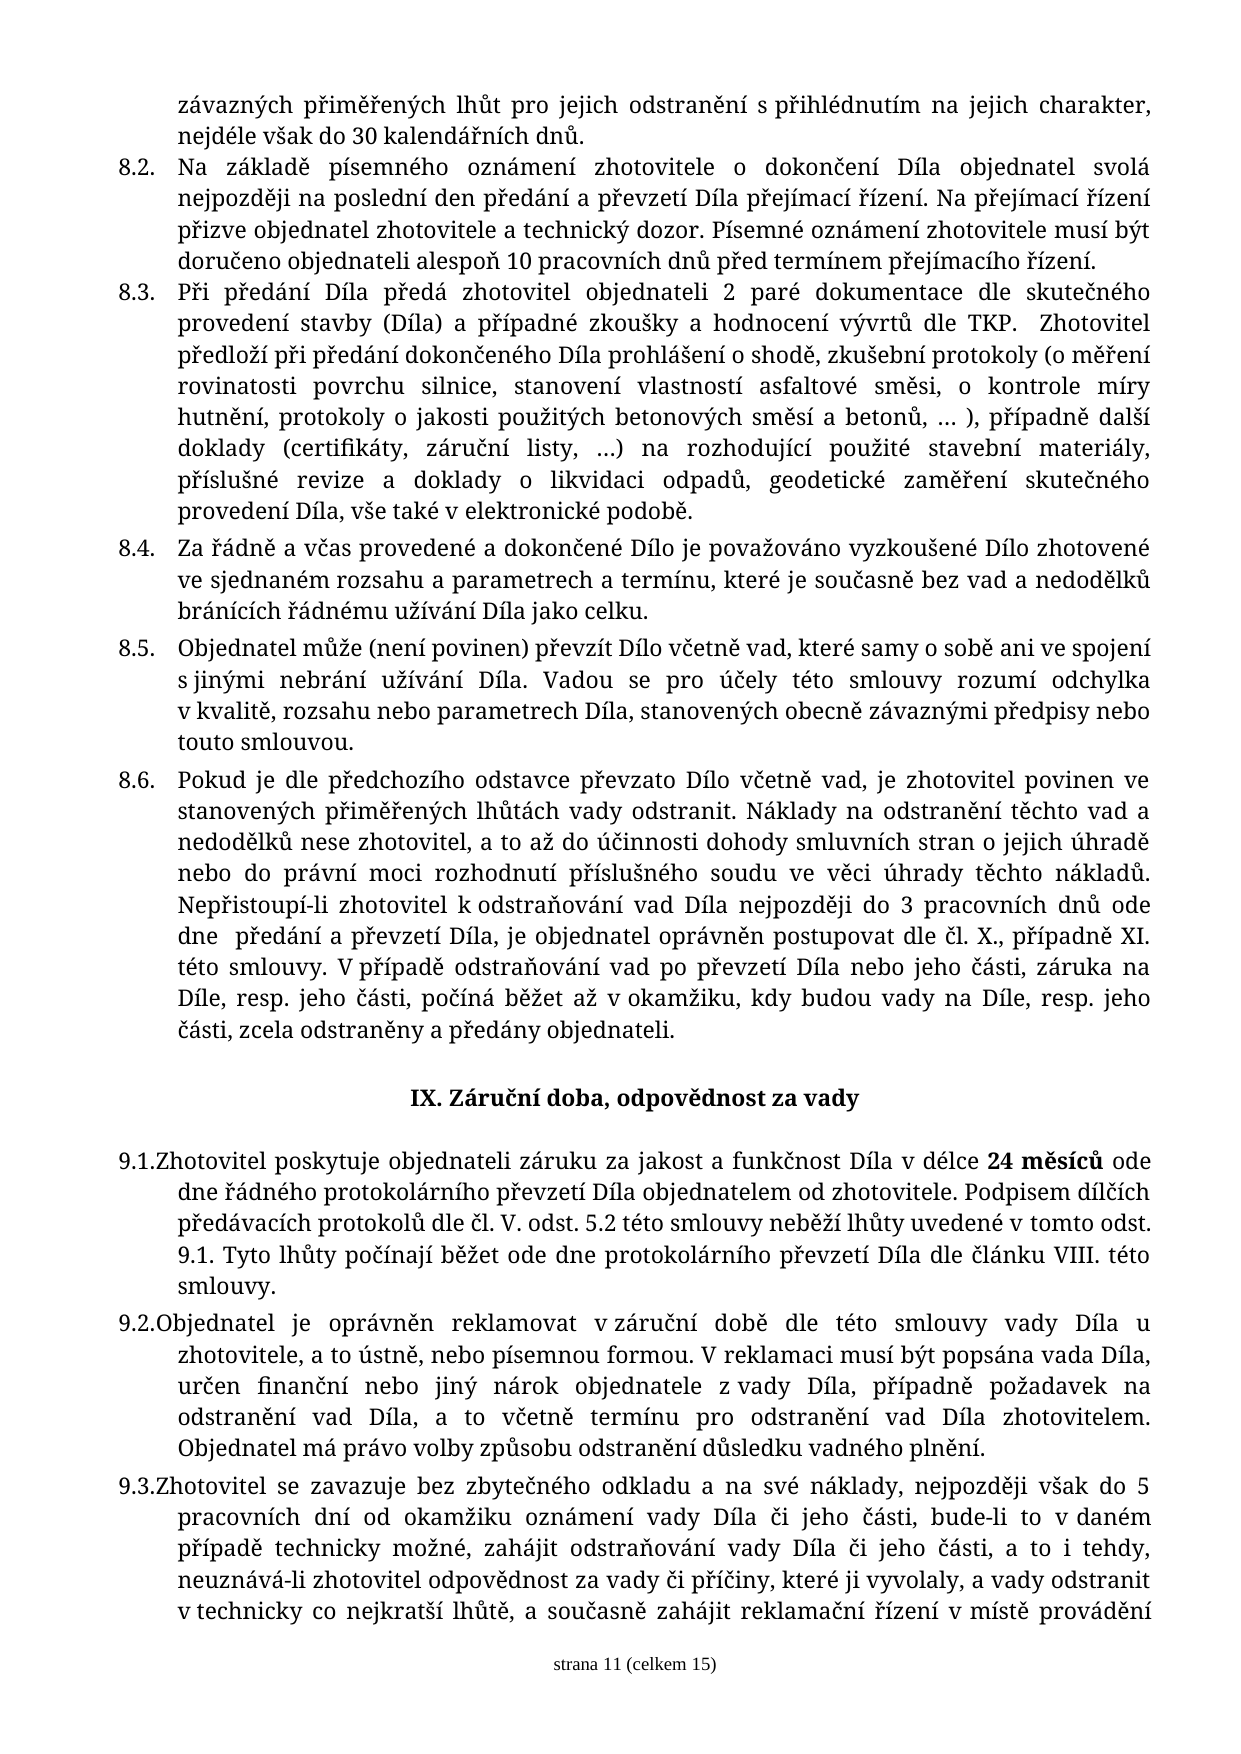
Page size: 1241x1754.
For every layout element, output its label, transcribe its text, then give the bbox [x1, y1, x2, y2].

list Na základě písemného oznámení zhotovitele o dokončení Díla objednatel svolá nejpozději na poslední den předání a převzetí Díla přejímací řízení. Na přejímací řízení přizve objednatel zhotovitele a technický dozor. Písemné oznámení zhotovitele musí být doručeno objednateli alespoň 10 pracovních dnů před termínem přejímacího řízení. [118, 151, 1152, 276]
list Při předání Díla předá zhotovitel objednateli 2 paré dokumentace dle skutečného provedení stavby (Díla) a případné zkoušky a hodnocení vývrtů dle TKP. Zhotovitel předloží při předání dokončeného Díla prohlášení o shodě, zkušební protokoly (o měření rovinatosti povrchu silnice, stanovení vlastností asfaltové směsi, o kontrole míry hutnění, protokoly o jakosti použitých betonových směsí a betonů, … ), případně další doklady (certifikáty, záruční listy, …) na rozhodující použité stavební materiály, příslušné revize a doklady o likvidaci odpadů, geodetické zaměření skutečného provedení Díla, vše také v elektronické podobě. [118, 276, 1152, 526]
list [118, 89, 1152, 151]
list Zhotovitel poskytuje objednateli záruku za jakost a funkčnost Díla v délce 24 měsíců ode dne řádného protokolárního převzetí Díla objednatelem od zhotovitele. Podpisem dílčích předávacích protokolů dle čl. V. odst. 5.2 této smlouvy neběží lhůty uvedené v tomto odst. 9.1. Tyto lhůty počínají běžet ode dne protokolárního převzetí Díla dle článku VIII. této smlouvy. [118, 1145, 1152, 1301]
list Objednatel může (není povinen) převzít Dílo včetně vad, které samy o sobě ani ve spojení s jinými nebrání užívání Díla. Vadou se pro účely této smlouvy rozumí odchylka v kvalitě, rozsahu nebo parametrech Díla, stanovených obecně závaznými předpisy nebo touto smlouvou. [118, 632, 1152, 757]
list Za řádně a včas provedené a dokončené Dílo je považováno vyzkoušené Dílo zhotovené ve sjednaném rozsahu a parametrech a termínu, které je současně bez vad a nedodělků bránících řádnému užívání Díla jako celku. [118, 532, 1152, 626]
list Objednatel je oprávněn reklamovat v záruční době dle této smlouvy vady Díla u zhotovitele, a to ústně, nebo písemnou formou. V reklamaci musí být popsána vada Díla, určen finanční nebo jiný nárok objednatele z vady Díla, případně požadavek na odstranění vad Díla, a to včetně termínu pro odstranění vad Díla zhotovitelem. Objednatel má právo volby způsobu odstranění důsledku vadného plnění. [118, 1307, 1152, 1464]
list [118, 1470, 1152, 1626]
subtitle IX. Záruční doba, odpovědnost za vady [118, 1082, 1152, 1114]
list Pokud je dle předchozího odstavce převzato Dílo včetně vad, je zhotovitel povinen ve stanovených přiměřených lhůtách vady odstranit. Náklady na odstranění těchto vad a nedodělků nese zhotovitel, a to až do účinnosti dohody smluvních stran o jejich úhradě nebo do právní moci rozhodnutí příslušného soudu ve věci úhrady těchto nákladů. Nepřistoupí-li zhotovitel k odstraňování vad Díla nejpozději do 3 pracovních dnů ode dne předání a převzetí Díla, je objednatel oprávněn postupovat dle čl. X., případně XI. této smlouvy. V případě odstraňování vad po převzetí Díla nebo jeho části, záruka na Díle, resp. jeho části, počíná běžet až v okamžiku, kdy budou vady na Díle, resp. jeho části, zcela odstraněny a předány objednateli. [118, 764, 1152, 1045]
